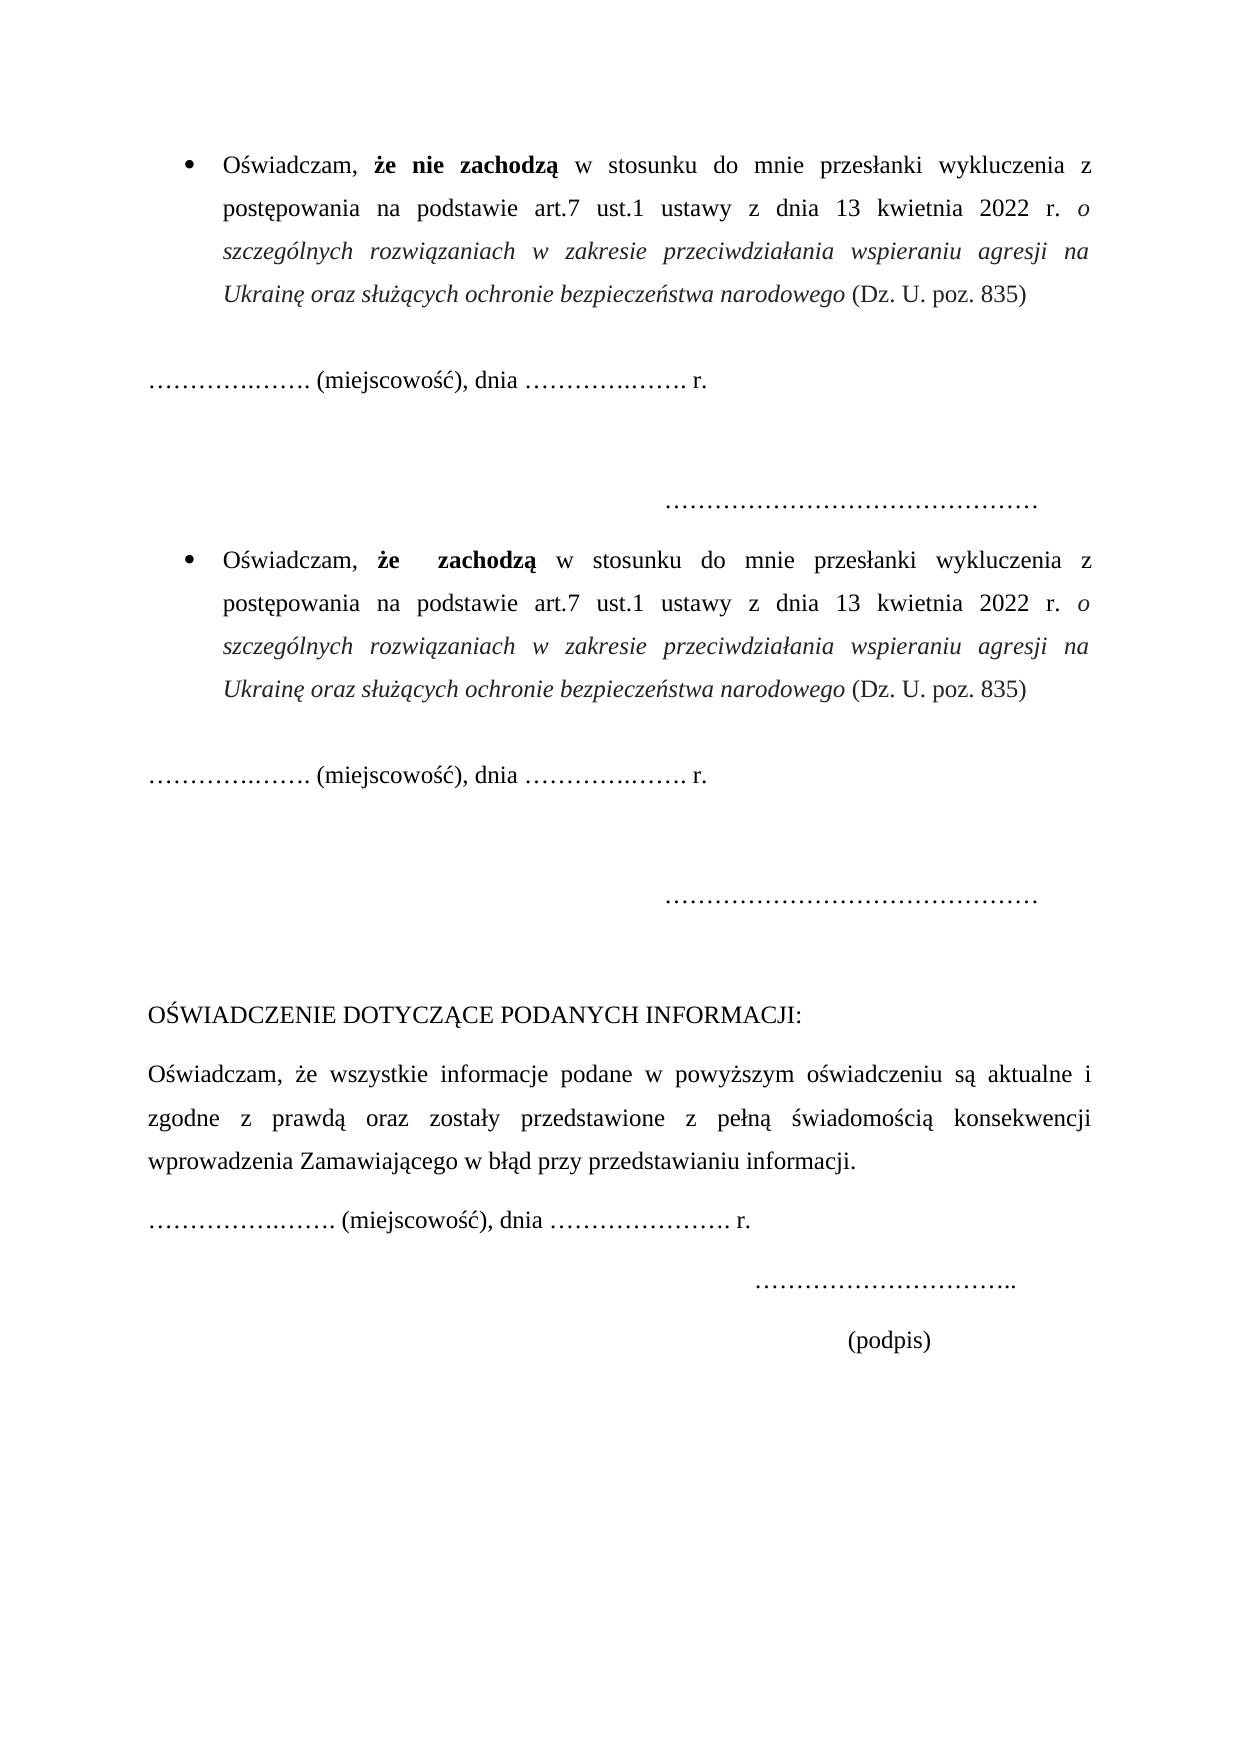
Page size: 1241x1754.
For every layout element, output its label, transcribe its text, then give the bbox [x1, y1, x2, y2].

text ………….……. (miejscowość), dnia ………….……. r. [148, 761, 1092, 789]
text ……………………………………… [590, 485, 1092, 514]
text Oświadczam, że wszystkie informacje podane w powyższym oświadczeniu są aktualne i zgodne z prawdą oraz zostały przedstawione z pełną świadomością konsekwencji wprowadzenia Zamawiającego w błąd przy przedstawianiu informacji. [148, 1059, 1092, 1174]
text ……………………………………… [590, 880, 1092, 909]
text …………….……. (miejscowość), dnia …………………. r. [148, 1206, 1092, 1234]
text OŚWIADCZENIE DOTYCZĄCE PODANYCH INFORMACJI: [148, 1000, 1092, 1028]
list Oświadczam, że zachodzą w stosunku do mnie przesłanki wykluczenia z postępowania na podstawie art.7 ust.1 ustawy z dnia 13 kwietnia 2022 r. o szczególnych rozwiązaniach w zakresie przeciwdziałania wspieraniu agresji na Ukrainę oraz służących ochronie bezpieczeństwa narodowego (Dz. U. poz. 835) [185, 545, 1092, 703]
text ………………………….. [148, 1265, 1092, 1294]
text ………….……. (miejscowość), dnia ………….……. r. [148, 366, 1092, 394]
text (podpis) [148, 1325, 1092, 1354]
list Oświadczam, że nie zachodzą w stosunku do mnie przesłanki wykluczenia z postępowania na podstawie art.7 ust.1 ustawy z dnia 13 kwietnia 2022 r. o szczególnych rozwiązaniach w zakresie przeciwdziałania wspieraniu agresji na Ukrainę oraz służących ochronie bezpieczeństwa narodowego (Dz. U. poz. 835) [185, 150, 1092, 308]
